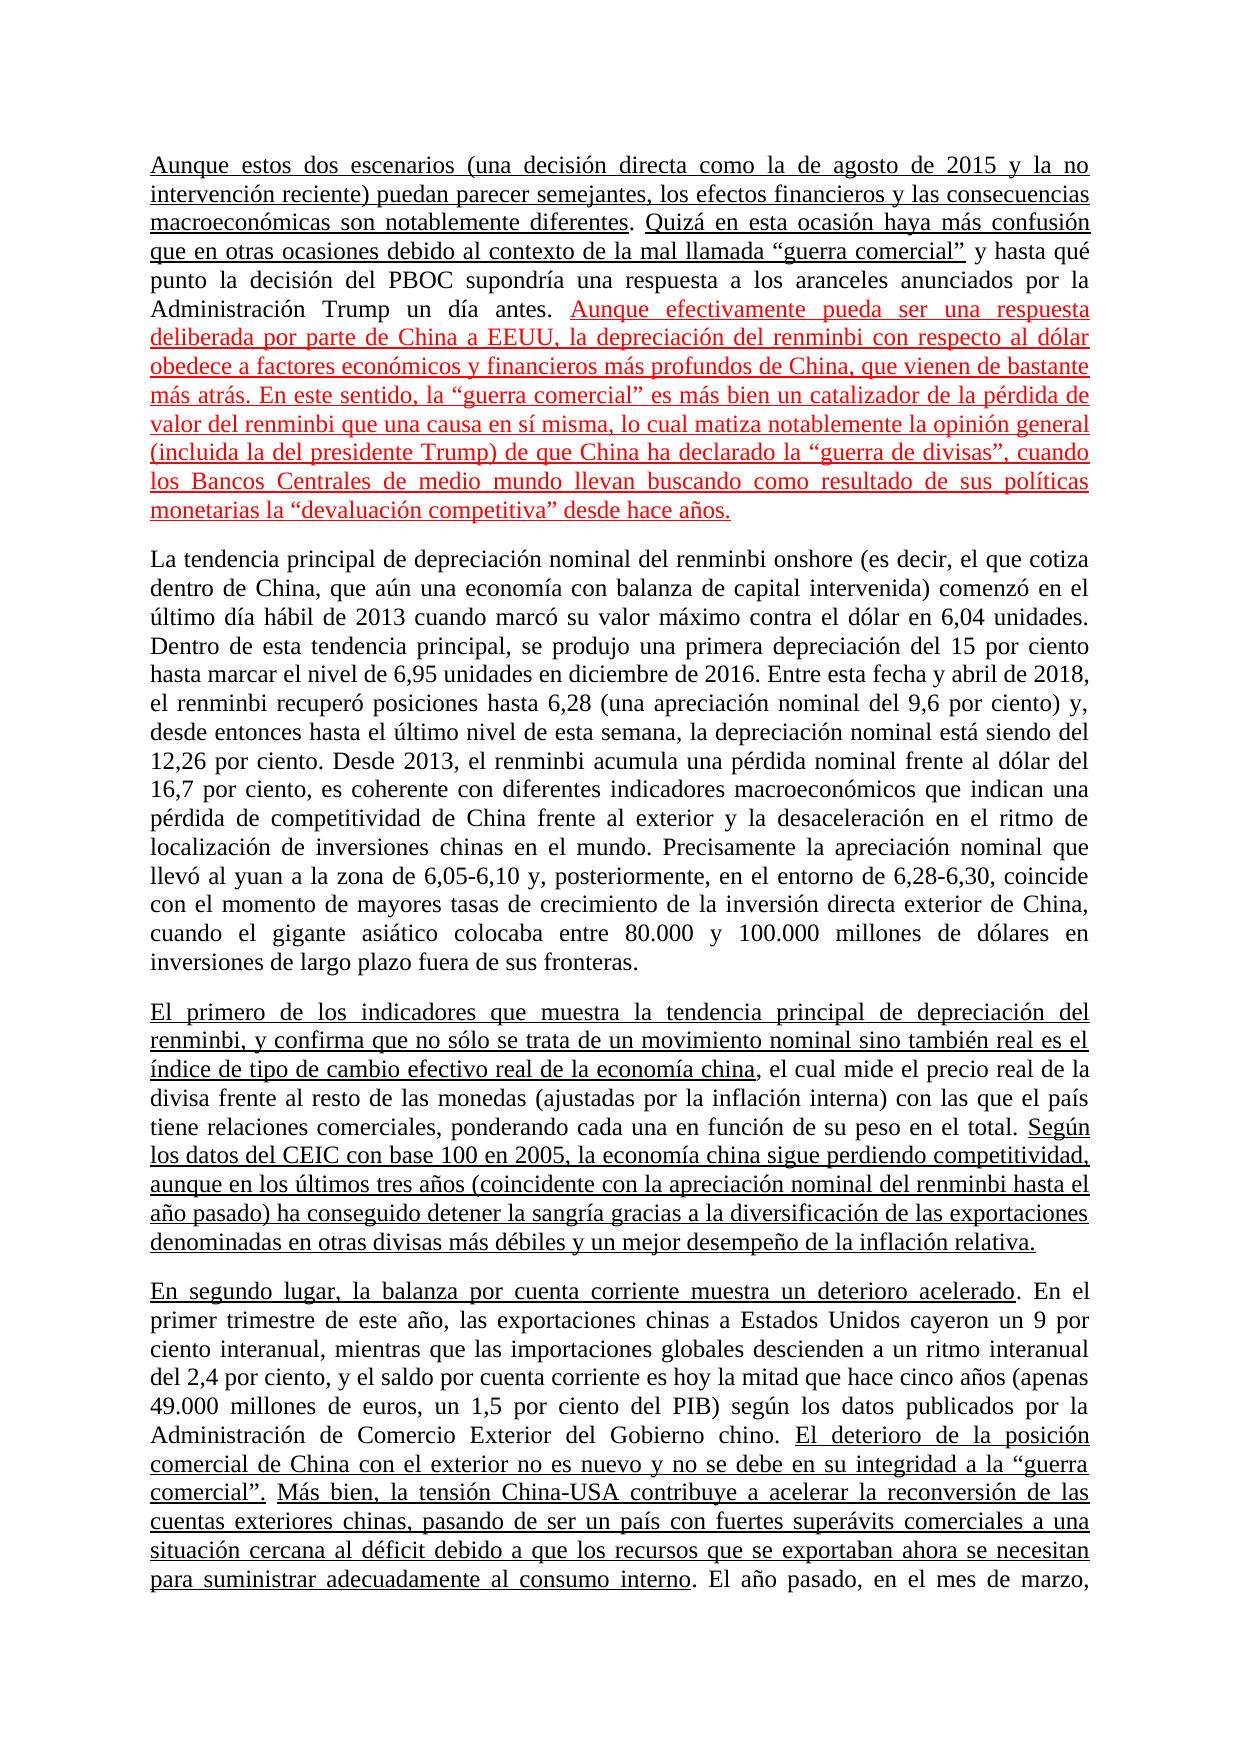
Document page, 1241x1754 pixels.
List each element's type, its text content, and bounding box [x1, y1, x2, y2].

text El primero de los indicadores que muestra la tendencia principal de depreciación del renminbi, y confirma que no sólo se trata de un movimiento nominal sino también real es el índice de tipo de cambio efectivo real de la economía china, el cual mide el precio real de la divisa frente al resto de las monedas (ajustadas por la inflación interna) con las que el país tiene relaciones comerciales, ponderando cada una en función de su peso en el total. Según los datos del CEIC con base 100 en 2005, la economía china sigue perdiendo competitividad, aunque en los últimos tres años (coincidente con la apreciación nominal del renminbi hasta el año pasado) ha conseguido detener la sangría gracias a la diversificación de las exportaciones denominadas en otras divisas más débiles y un mejor desempeño de la inflación relativa. [150, 1196, 1090, 1255]
text El primero de los indicadores que muestra la tendencia principal de depreciación del renminbi, y confirma que no sólo se trata de un movimiento nominal sino también real es el índice de tipo de cambio efectivo real de la economía china, el cual mide el precio real de la divisa frente al resto de las monedas (ajustadas por la inflación interna) con las que el país tiene relaciones comerciales, ponderando cada una en función de su peso en el total. Según los datos del CEIC con base 100 en 2005, la economía china sigue perdiendo competitividad, aunque en los últimos tres años (coincidente con la apreciación nominal del renminbi hasta el año pasado) ha conseguido detener la sangría gracias a la diversificación de las exportaciones denominadas en otras divisas más débiles y un mejor desempeño de la inflación relativa. [150, 1023, 1090, 1165]
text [150, 1561, 1090, 1592]
text Aunque estos dos escenarios (una decisión directa como la de agosto de 2015 y la no intervención reciente) puedan parecer semejantes, los efectos financieros y las consecuencias macroeconómicas son notablemente diferentes. Quizá en esta ocasión haya más confusión que en otras ocasiones debido al contexto de la mal llamada “guerra comercial” y hasta qué punto la decisión del PBOC supondría una respuesta a los aranceles anunciados por la Administración Trump un día antes. Aunque efectivamente pueda ser una respuesta deliberada por parte de China a EEUU, la depreciación del renminbi con respecto al dólar obedece a factores económicos y financieros más profundos de China, que vienen de bastante más atrás. En este sentido, la “guerra comercial” es más bien un catalizador de la pérdida de valor del renminbi que una causa en sí misma, lo cual matiza notablemente la opinión general (incluida la del presidente Trump) de que China ha declarado la “guerra de divisas”, cuando los Bancos Centrales de medio mundo llevan buscando como resultado de sus políticas monetarias la “devaluación competitiva” desde hace años. [150, 205, 1090, 347]
text La tendencia principal de depreciación nominal del renminbi onshore (es decir, el que cotiza dentro de China, que aún una economía con balanza de capital intervenida) comenzó en el último día hábil de 2013 cuando marcó su valor máximo contra el dólar en 6,04 unidades. Dentro de esta tendencia principal, se produjo una primera depreciación del 15 por ciento hasta marcar el nivel de 6,95 unidades en diciembre de 2016. Entre esta fecha y abril de 2018, el renminbi recuperó posiciones hasta 6,28 (una apreciación nominal del 9,6 por ciento) y, desde entonces hasta el último nivel de esta semana, la depreciación nominal está siendo del 12,26 por ciento. Desde 2013, el renminbi acumula una pérdida nominal frente al dólar del 16,7 por ciento, es coherente con diferentes indicadores macroeconómicos que indican una pérdida de competitividad de China frente al exterior y la desaceleración en el ritmo de localización de inversiones chinas en el mundo. Precisamente la apreciación nominal que llevó al yuan a la zona de 6,05-6,10 y, posteriormente, en el entorno de 6,28-6,30, coincide con el momento de mayores tasas de crecimiento de la inversión directa exterior de China, cuando el gigante asiático colocaba entre 80.000 y 100.000 millones de dólares en inversiones de largo plazo fuera de sus fronteras. [150, 544, 1090, 976]
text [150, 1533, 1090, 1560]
